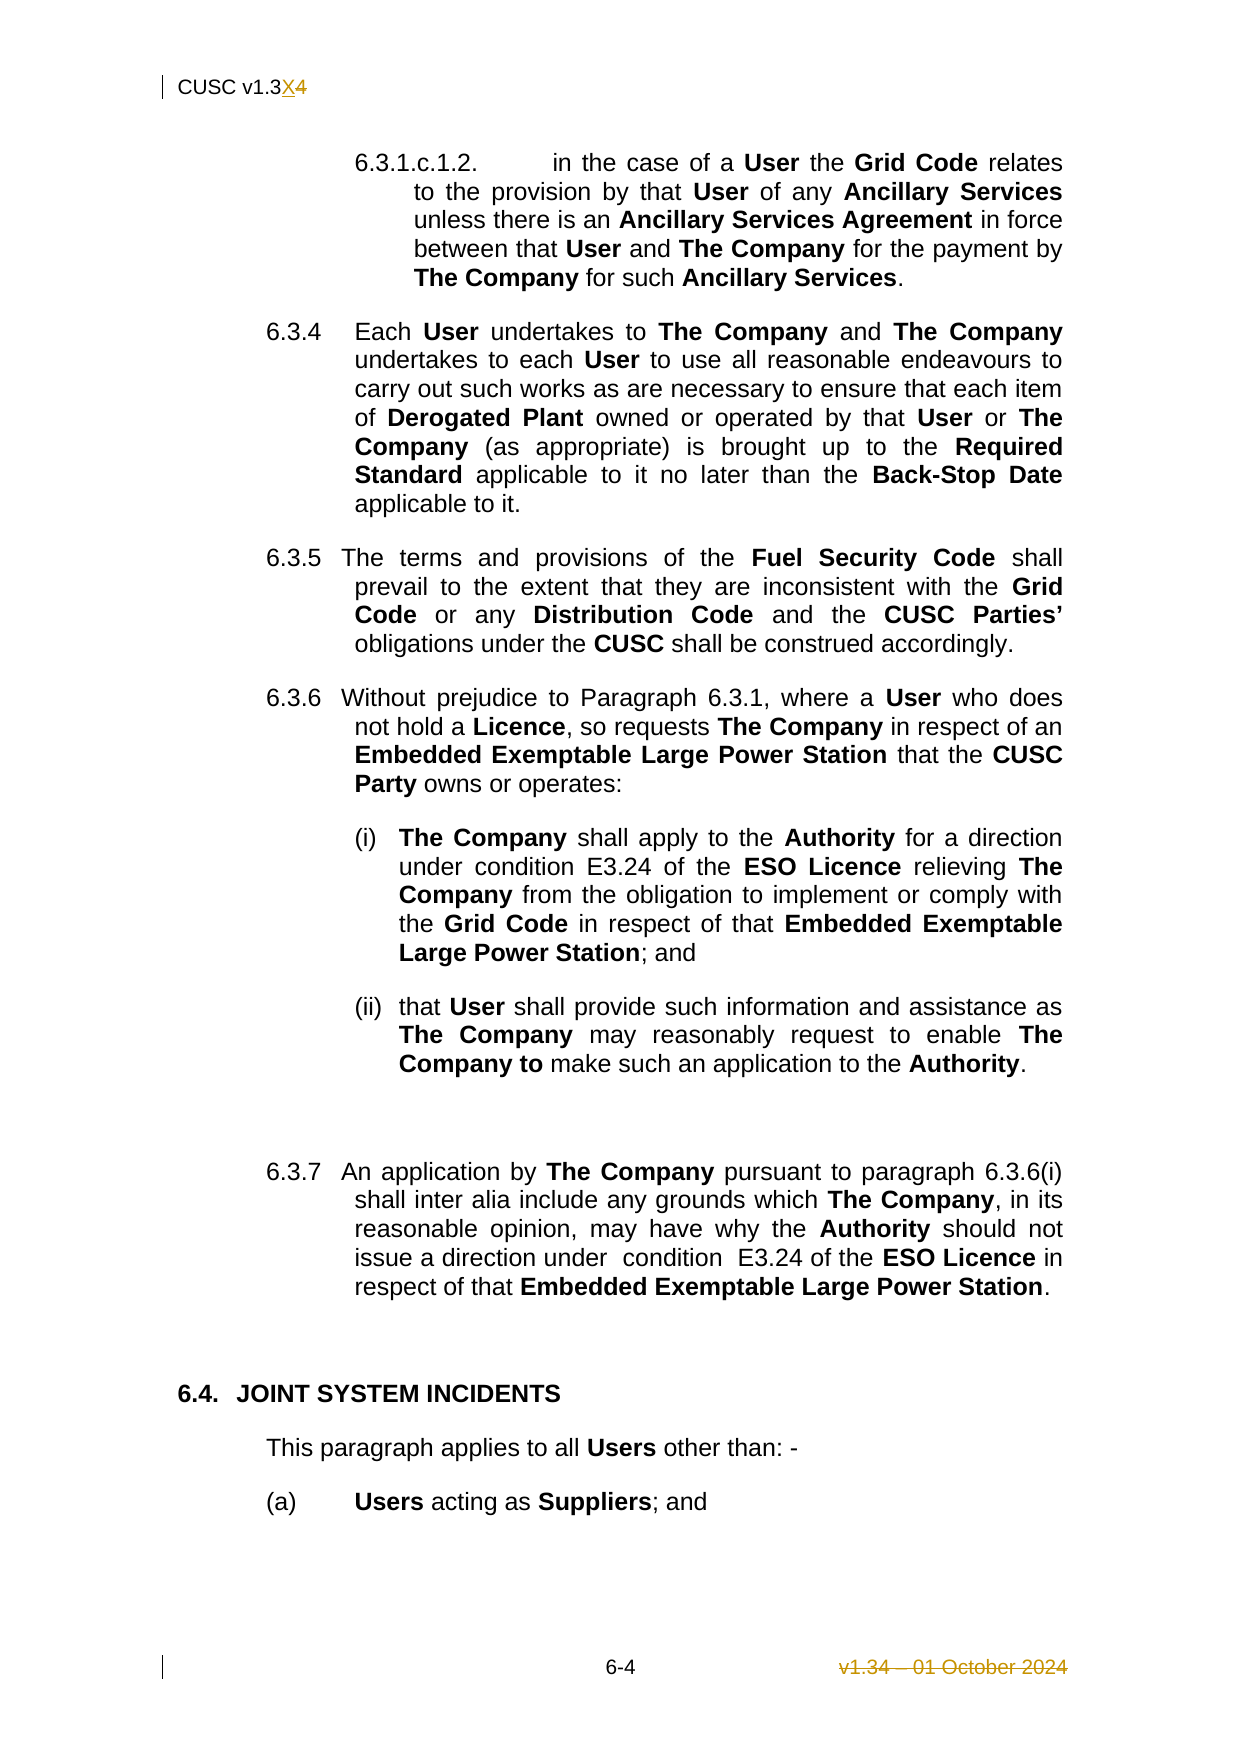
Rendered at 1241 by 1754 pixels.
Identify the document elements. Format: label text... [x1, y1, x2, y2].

subtitle (ii) that User shall provide such information and assistance as The Company may reasonably request to enable The Company to make such an application to the Authority. [354, 991, 1063, 1078]
subtitle 6.3.4 Each User undertakes to The Company and The Company undertakes to each User to use all reasonable endeavours to carry out such works as are necessary to ensure that each item of Derogated Plant owned or operated by that User or The Company (as appropriate) is brought up to the Required Standard applicable to it no later than the Back-Stop Date applicable to it. [266, 316, 1063, 518]
text This paragraph applies to all Users other than: - [266, 1433, 1063, 1461]
subtitle Without prejudice to Paragraph 6.3.1, where a User who does not hold a Licence, so requests The Company in respect of an Embedded Exemptable Large Power Station that the CUSC Party owns or operates: [266, 683, 1063, 798]
subtitle An application by The Company pursuant to paragraph 6.3.6(i) shall inter alia include any grounds which The Company, in its reasonable opinion, may have why the Authority should not issue a direction under condition E3.24 of the ESO Licence in respect of that Embedded Exemptable Large Power Station. [266, 1156, 1063, 1300]
subtitle The terms and provisions of the Fuel Security Code shall prevail to the extent that they are inconsistent with the Grid Code or any Distribution Code and the CUSC Parties’ obligations under the CUSC shall be construed accordingly. [266, 543, 1063, 658]
subtitle (i) The Company shall apply to the Authority for a direction under condition E3.24 of the ESO Licence relieving The Company from the obligation to implement or comply with the Grid Code in respect of that Embedded Exemptable Large Power Station; and [354, 823, 1063, 966]
subtitle JOINT SYSTEM INCIDENTS [177, 1379, 1063, 1408]
text (a) Users acting as Suppliers; and [266, 1486, 1063, 1515]
subtitle in the case of a User the Grid Code relates to the provision by that User of any Ancillary Services unless there is an Ancillary Services Agreement in force between that User and The Company for the payment by The Company for such Ancillary Services. [354, 148, 1063, 291]
